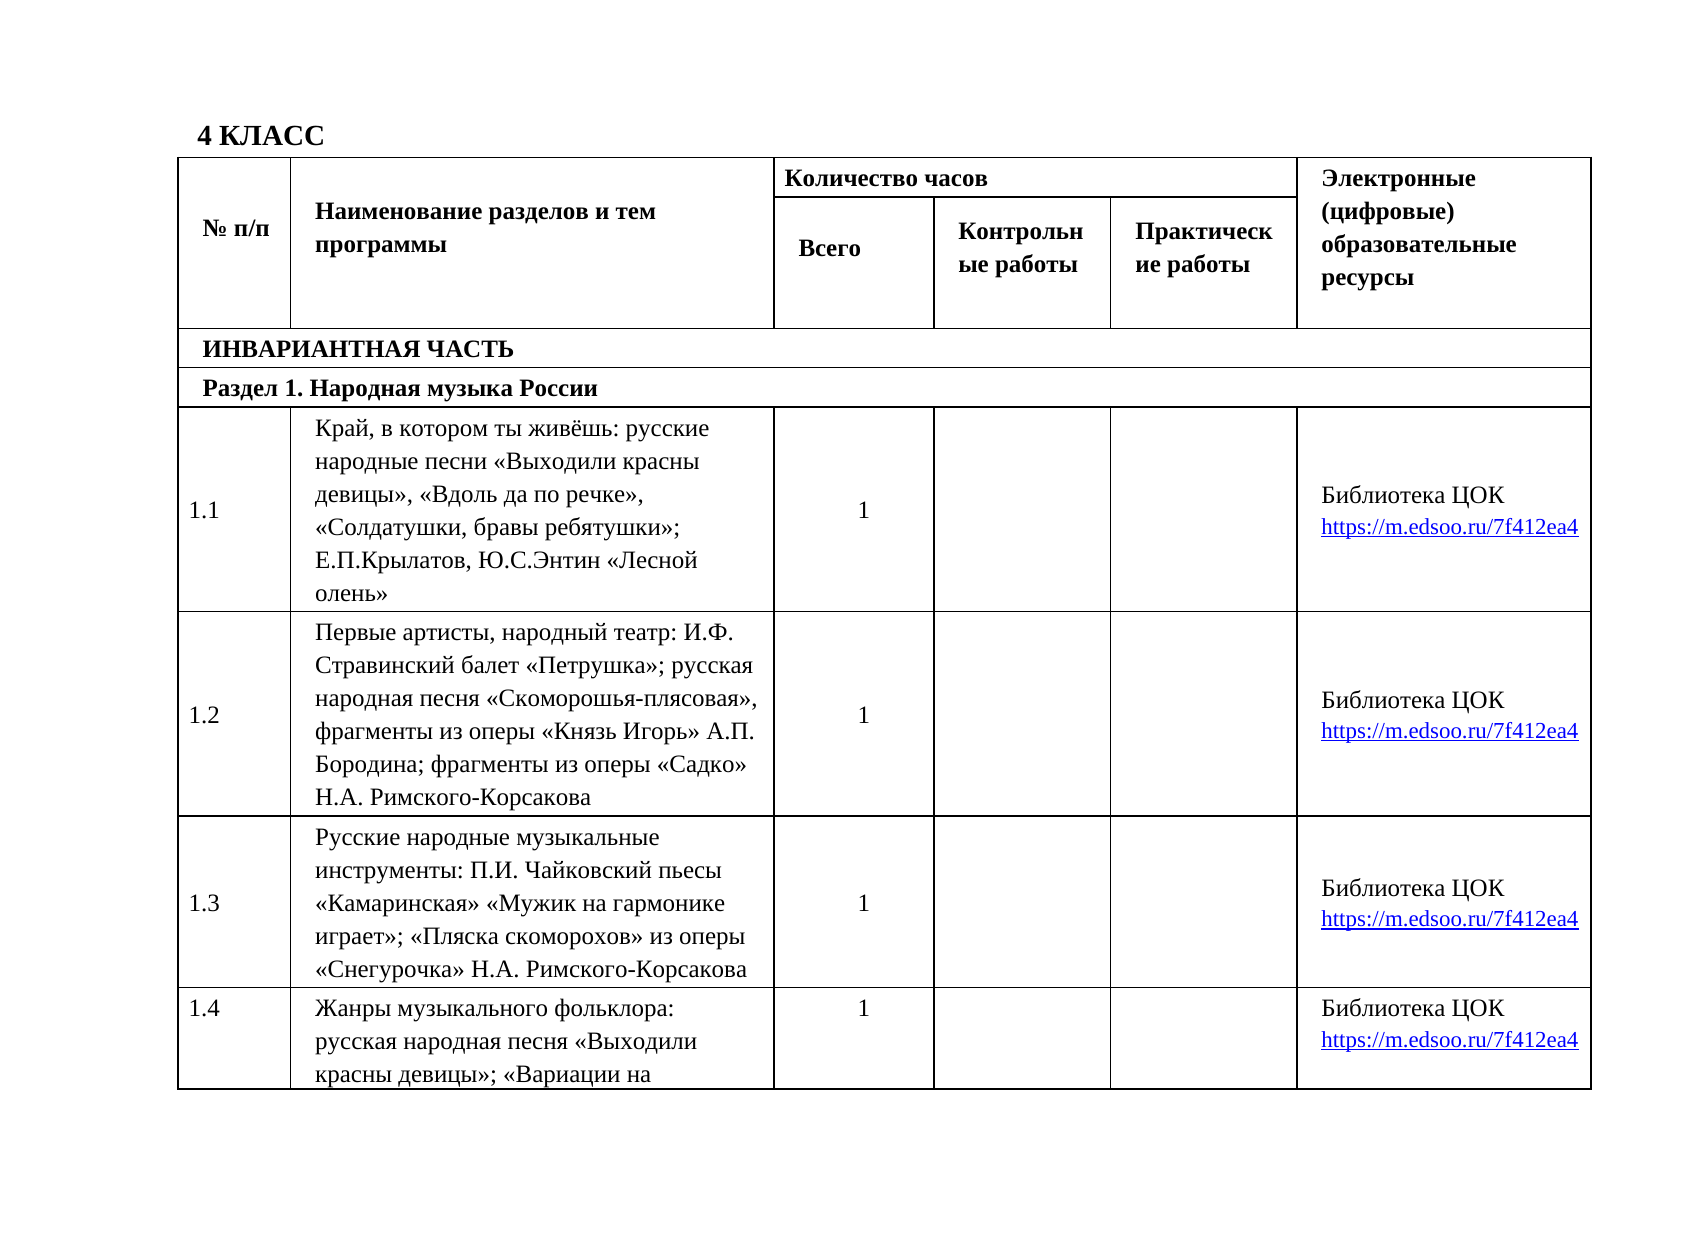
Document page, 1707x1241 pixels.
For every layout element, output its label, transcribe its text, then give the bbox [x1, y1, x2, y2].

table_cell [1111, 817, 1296, 987]
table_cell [291, 988, 773, 1088]
table_cell Библиотека ЦОК https://m.edsoo.ru/7f412ea4 [1298, 612, 1590, 815]
table_cell [935, 408, 1110, 611]
table_cell 1 [775, 988, 933, 1088]
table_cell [1298, 988, 1590, 1088]
table_cell [935, 988, 1110, 1088]
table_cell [1298, 817, 1590, 987]
table_cell Практические работы [1111, 198, 1296, 327]
table_cell 1.2 [179, 612, 290, 815]
text 4 КЛАСС [190, 118, 1618, 152]
table_header № п/п [179, 158, 290, 327]
table_cell [935, 612, 1110, 815]
table_cell 1.4 [179, 988, 290, 1088]
table_cell Русские народные музыкальные инструменты: П.И. Чайковский пьесы «Камаринская» «Мужик на гармонике играет»; «Пляска скоморохов» из оперы «Снегурочка» Н.А. Римского-Корсакова [291, 817, 773, 987]
table_cell 1 [775, 817, 933, 987]
table_cell [1111, 988, 1296, 1088]
table_cell Контрольные работы [935, 198, 1110, 327]
table_cell [1111, 408, 1296, 611]
table_cell [1111, 612, 1296, 815]
table_cell 1.1 [179, 408, 290, 611]
table_cell Край, в котором ты живёшь: русские народные песни «Выходили красны девицы», «Вдоль да по речке», «Солдатушки, бравы ребятушки»; Е.П.Крылатов, Ю.С.Энтин «Лесной олень» [291, 408, 773, 611]
table_header Наименование разделов и тем программы [291, 158, 773, 327]
table_cell Первые артисты, народный театр: И.Ф. Стравинский балет «Петрушка»; русская народная песня «Скоморошья-плясовая», фрагменты из оперы «Князь Игорь» А.П. Бородина; фрагменты из оперы «Садко» Н.А. Римского-Корсакова [291, 612, 773, 815]
table_cell Библиотека ЦОК https://m.edsoo.ru/7f412ea4 [1298, 408, 1590, 611]
table_header Количество часов [775, 158, 1296, 196]
table_cell 1.3 [179, 817, 290, 987]
table_cell 1 [775, 408, 933, 611]
table_cell Раздел 1. Народная музыка России [179, 368, 1590, 406]
table_cell [935, 817, 1110, 987]
table_header Электронные (цифровые) образовательные ресурсы [1298, 158, 1590, 327]
table_cell 1 [775, 612, 933, 815]
table_cell ИНВАРИАНТНАЯ ЧАСТЬ [179, 329, 1590, 367]
table_cell Всего [775, 198, 933, 327]
